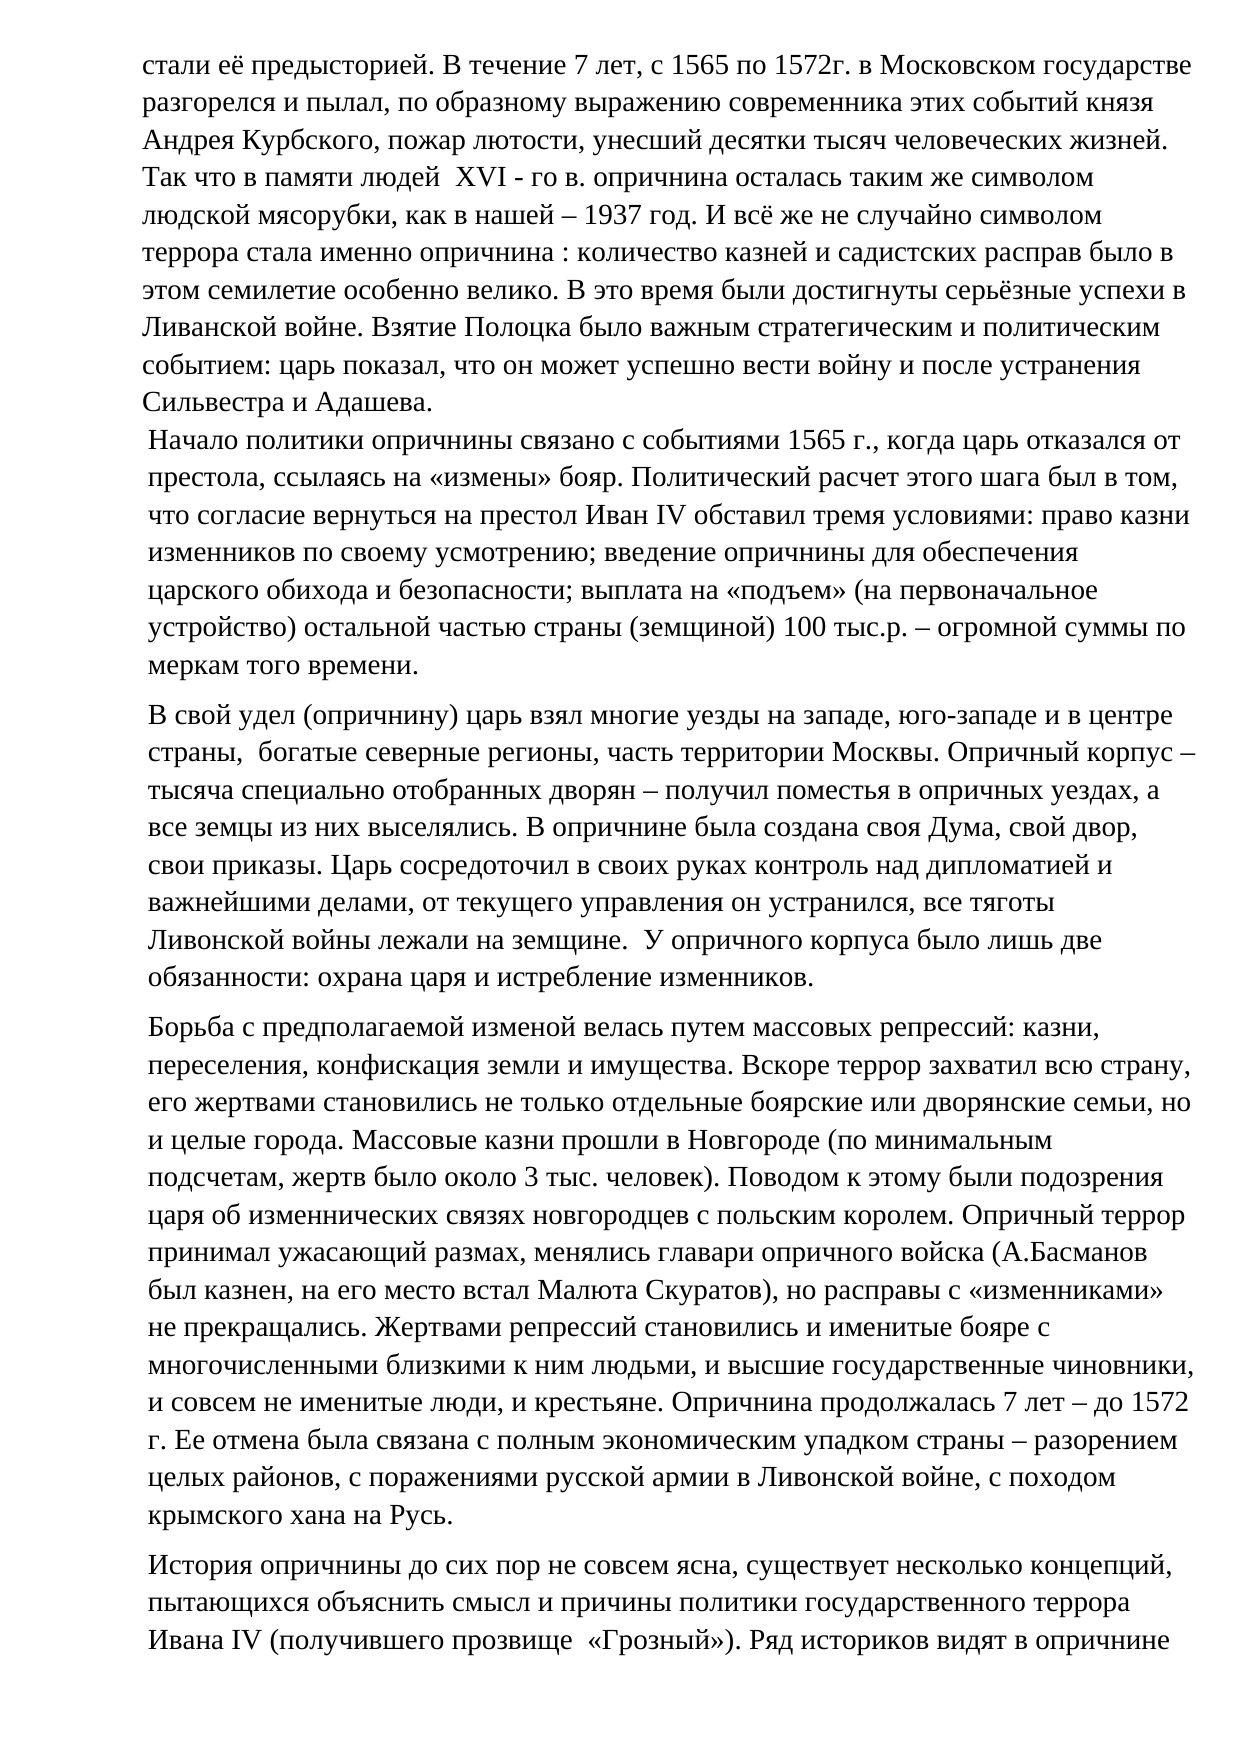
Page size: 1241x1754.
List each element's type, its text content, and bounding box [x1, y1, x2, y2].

text В свой удел (опричнину) царь взял многие уезды на западе, юго-западе и в центре страны, богатые северные регионы, часть территории Москвы. Опричный корпус – тысяча специально отобранных дворян – получил поместья в опричных уездах, а все земцы из них выселялись. В опричнине была создана своя Дума, свой двор, свои приказы. Царь сосредоточил в своих руках контроль над дипломатией и важнейшими делами, от текущего управления он устранился, все тяготы Ливонской войны лежали на земщине. У опричного корпуса было лишь две обязанности: охрана царя и истребление изменников. [148, 694, 1196, 994]
text Начало политики опричнины связано с событиями 1565 г., когда царь отказался от престола, ссылаясь на «измены» бояр. Политический расчет этого шага был в том, что согласие вернуться на престол Иван IV обставил тремя условиями: право казни изменников по своему усмотрению; введение опричнины для обеспечения царского обихода и безопасности; выплата на «подъем» (на первоначальное устройство) остальной частью страны (земщиной) 100 тыс.р. – огромной суммы по меркам того времени. [148, 419, 1196, 682]
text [142, 44, 1196, 419]
text Борьба с предполагаемой изменой велась путем массовых репрессий: казни, переселения, конфискация земли и имущества. Вскоре террор захватил всю страну, его жертвами становились не только отдельные боярские или дворянские семьи, но и целые города. Массовые казни прошли в Новгороде (по минимальным подсчетам, жертв было около 3 тыс. человек). Поводом к этому были подозрения царя об изменнических связях новгородцев с польским королем. Опричный террор принимал ужасающий размах, менялись главари опричного войска (А.Басманов был казнен, на его место встал Малюта Скуратов), но расправы с «изменниками» не прекращались. Жертвами репрессий становились и именитые бояре с многочисленными близкими к ним людьми, и высшие государственные чиновники, и совсем не именитые люди, и крестьяне. Опричнина продолжалась 7 лет – до 1572 г. Ее отмена была связана с полным экономическим упадком страны – разорением целых районов, с поражениями русской армии в Ливонской войне, с походом крымского хана на Русь. [148, 1007, 1196, 1532]
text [148, 1544, 1196, 1657]
